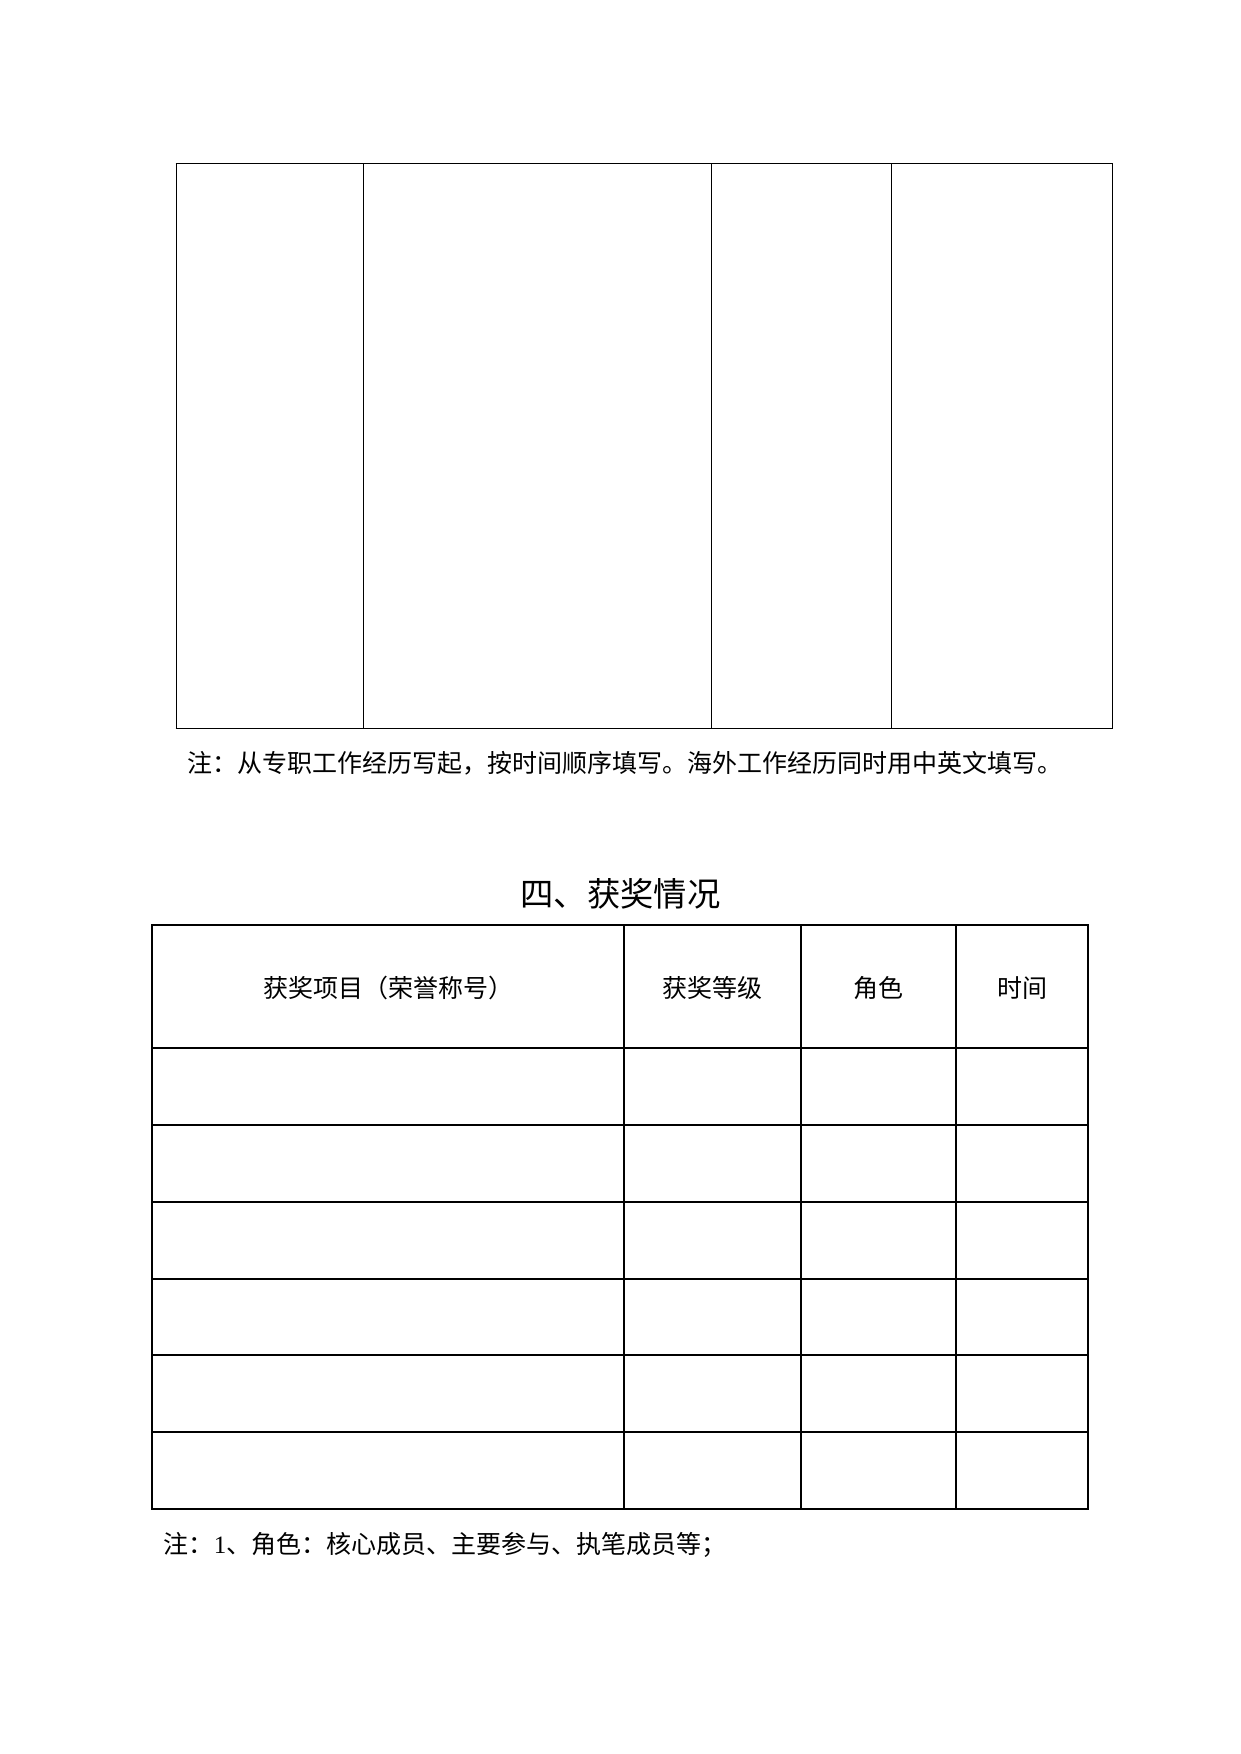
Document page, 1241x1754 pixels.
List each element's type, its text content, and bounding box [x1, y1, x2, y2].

table_cell [177, 164, 363, 728]
table_cell [364, 164, 711, 728]
table_cell [625, 1433, 800, 1508]
table_cell [957, 1356, 1087, 1431]
table_header 获奖等级 [625, 926, 800, 1047]
table_cell [957, 1433, 1087, 1508]
table_cell [957, 1049, 1087, 1124]
table_cell [625, 1126, 800, 1201]
table_cell [802, 1433, 955, 1508]
table_cell [802, 1049, 955, 1124]
table_cell [153, 1433, 623, 1508]
table_header 时间 [957, 926, 1087, 1047]
table_cell [153, 1356, 623, 1431]
text 四、获奖情况 [187, 859, 1053, 924]
table_cell [802, 1126, 955, 1201]
table_cell [957, 1280, 1087, 1354]
table_cell [802, 1280, 955, 1354]
table_cell [892, 164, 1112, 728]
table_cell [957, 1126, 1087, 1201]
table_cell [153, 1280, 623, 1354]
table_header 角色 [802, 926, 955, 1047]
table_cell [153, 1203, 623, 1277]
table_cell [957, 1203, 1087, 1277]
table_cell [152, 1510, 1088, 1593]
table_header 获奖项目（荣誉称号） [153, 926, 623, 1047]
table_cell [625, 1049, 800, 1124]
table_cell [625, 1203, 800, 1277]
table_cell [802, 1356, 955, 1431]
table_cell [625, 1356, 800, 1431]
table_cell [712, 164, 891, 728]
table_cell [153, 1126, 623, 1201]
table_cell [625, 1280, 800, 1354]
table_cell [802, 1203, 955, 1277]
table_cell [153, 1049, 623, 1124]
text 注：从专职工作经历写起，按时间顺序填写。海外工作经历同时用中英文填写。 [187, 729, 1053, 794]
